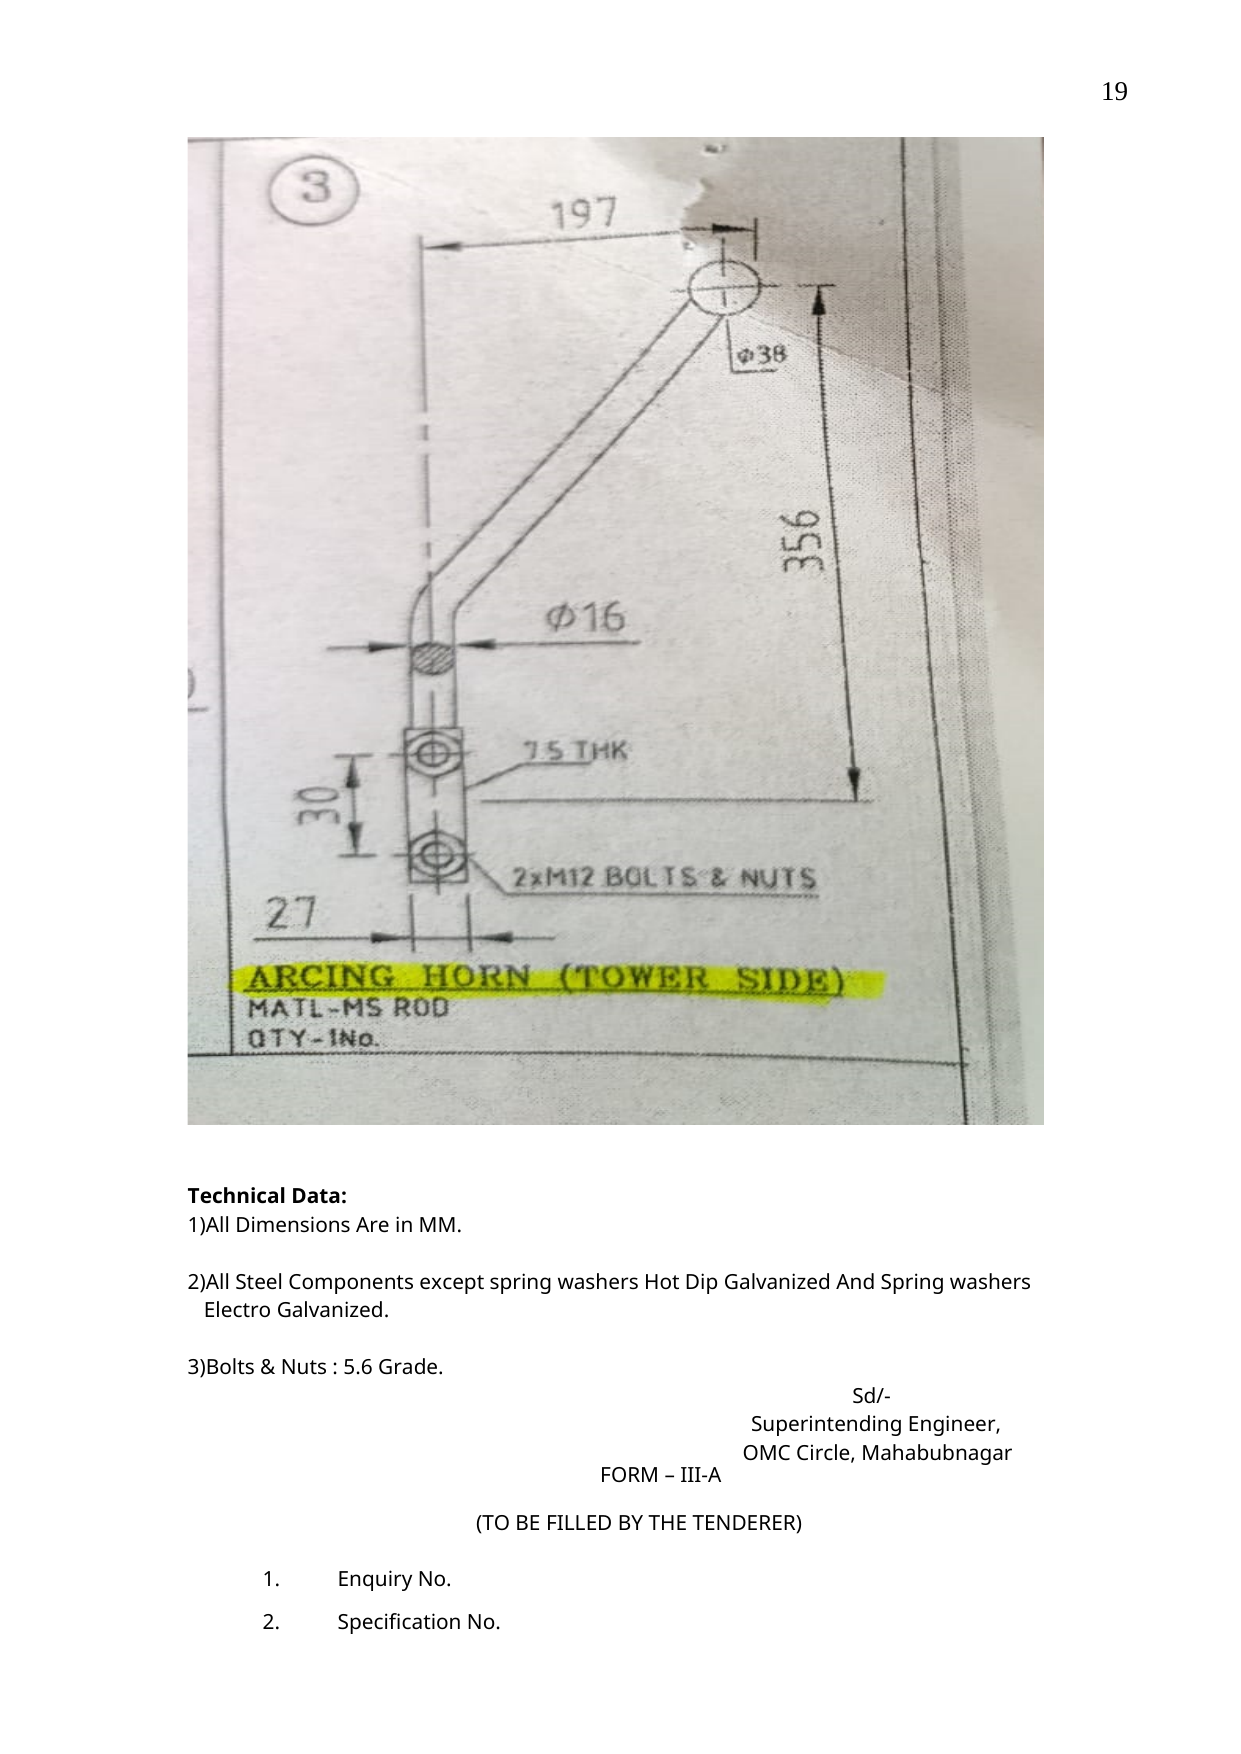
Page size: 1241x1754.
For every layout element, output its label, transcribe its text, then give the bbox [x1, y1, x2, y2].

list Specification No. [262, 1607, 1128, 1636]
text Electro Galvanized. [187, 1295, 1128, 1324]
text OMC Circle, Mahabubnagar [187, 1438, 1128, 1466]
text 2)All Steel Components except spring washers Hot Dip Galvanized And Spring washers [187, 1267, 1128, 1295]
list Enquiry No. [262, 1564, 1128, 1593]
picture [187, 137, 1044, 1125]
text Superintending Engineer, [187, 1409, 1128, 1438]
text 3)Bolts & Nuts : 5.6 Grade. [187, 1352, 1128, 1381]
text Technical Data: [187, 1182, 1128, 1210]
text Sd/- [187, 1381, 1128, 1409]
text 1)All Dimensions Are in MM. [187, 1210, 1128, 1238]
text (TO BE FILLED BY THE TENDERER) [150, 1508, 1128, 1536]
text FORM – III-A [525, 1466, 1128, 1487]
